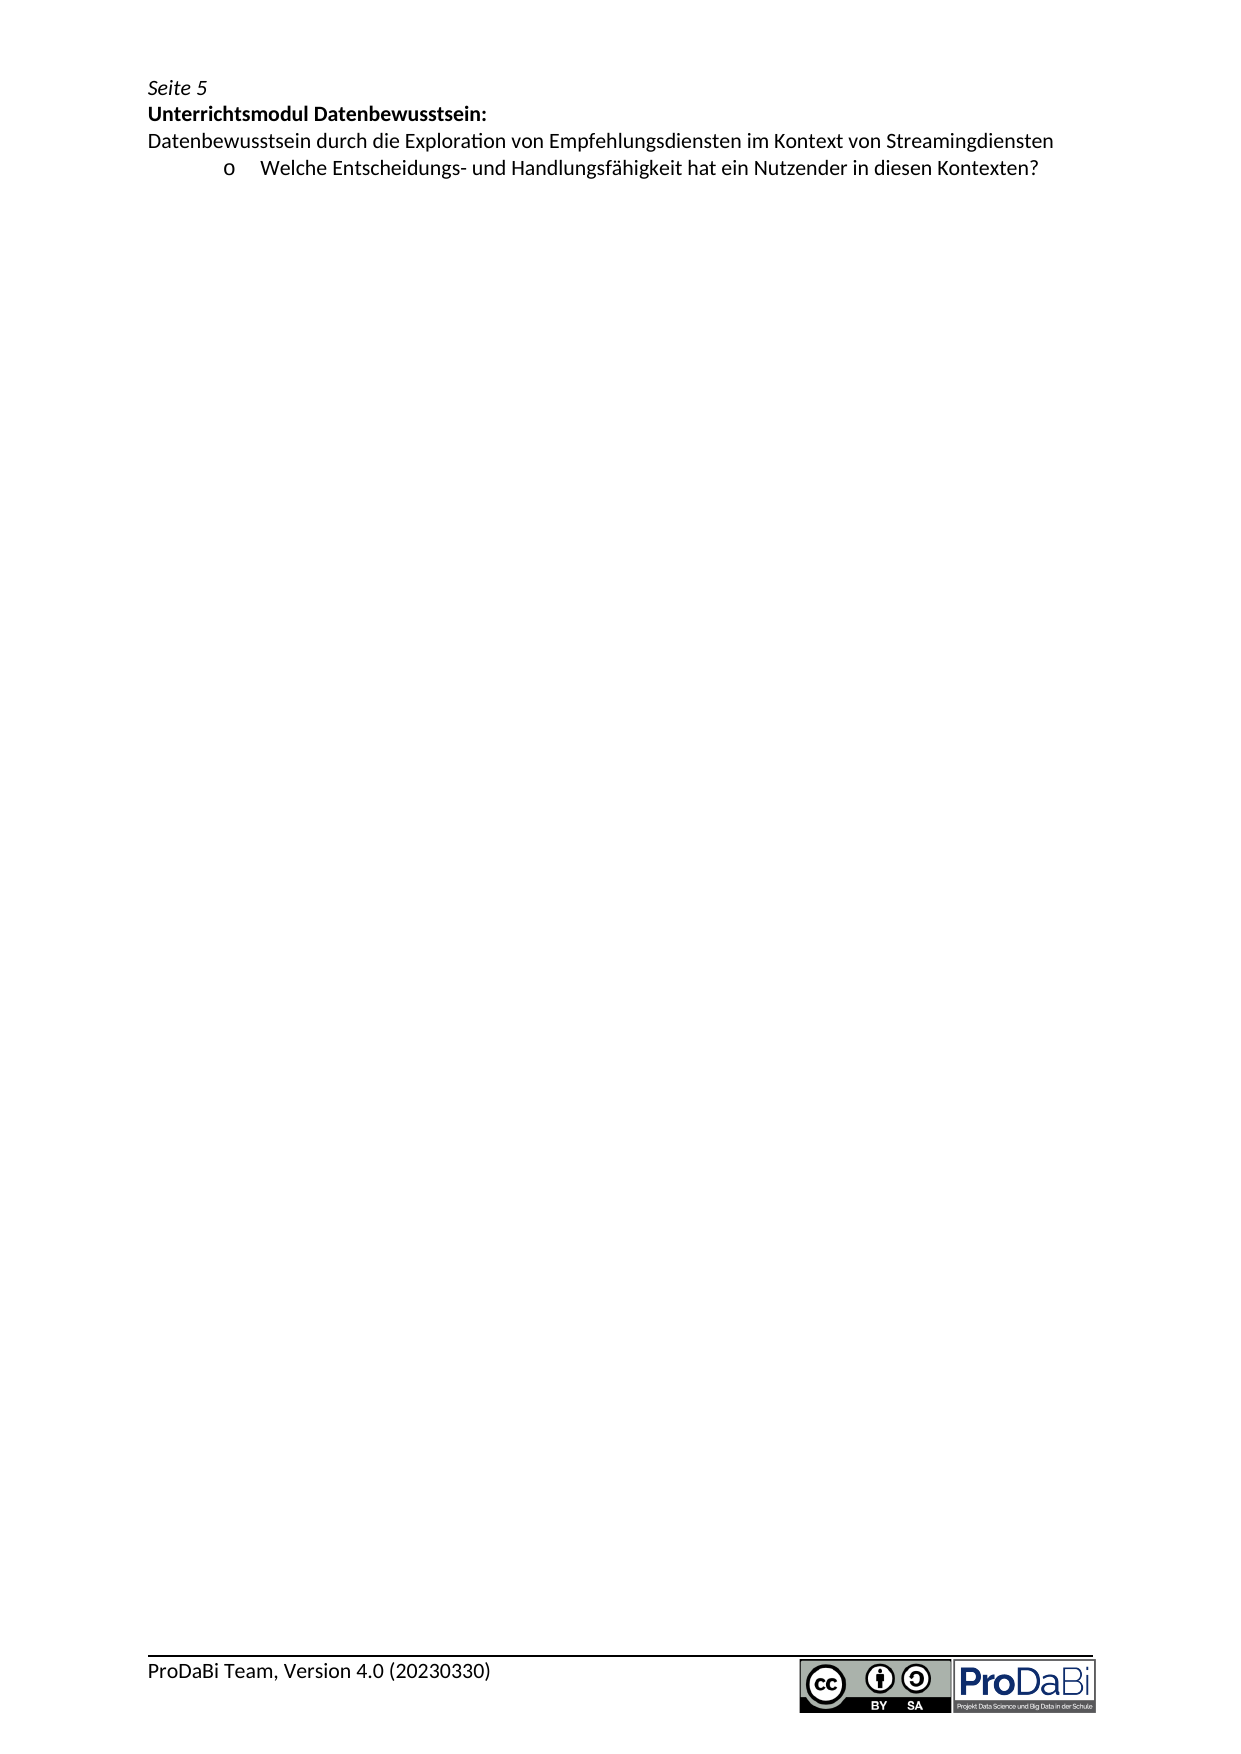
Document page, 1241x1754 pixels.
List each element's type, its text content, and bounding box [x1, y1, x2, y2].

picture [799, 1659, 1099, 1713]
list Welche Entscheidungs- und Handlungsfähigkeit hat ein Nutzender in diesen Kontexten? [223, 154, 1093, 182]
